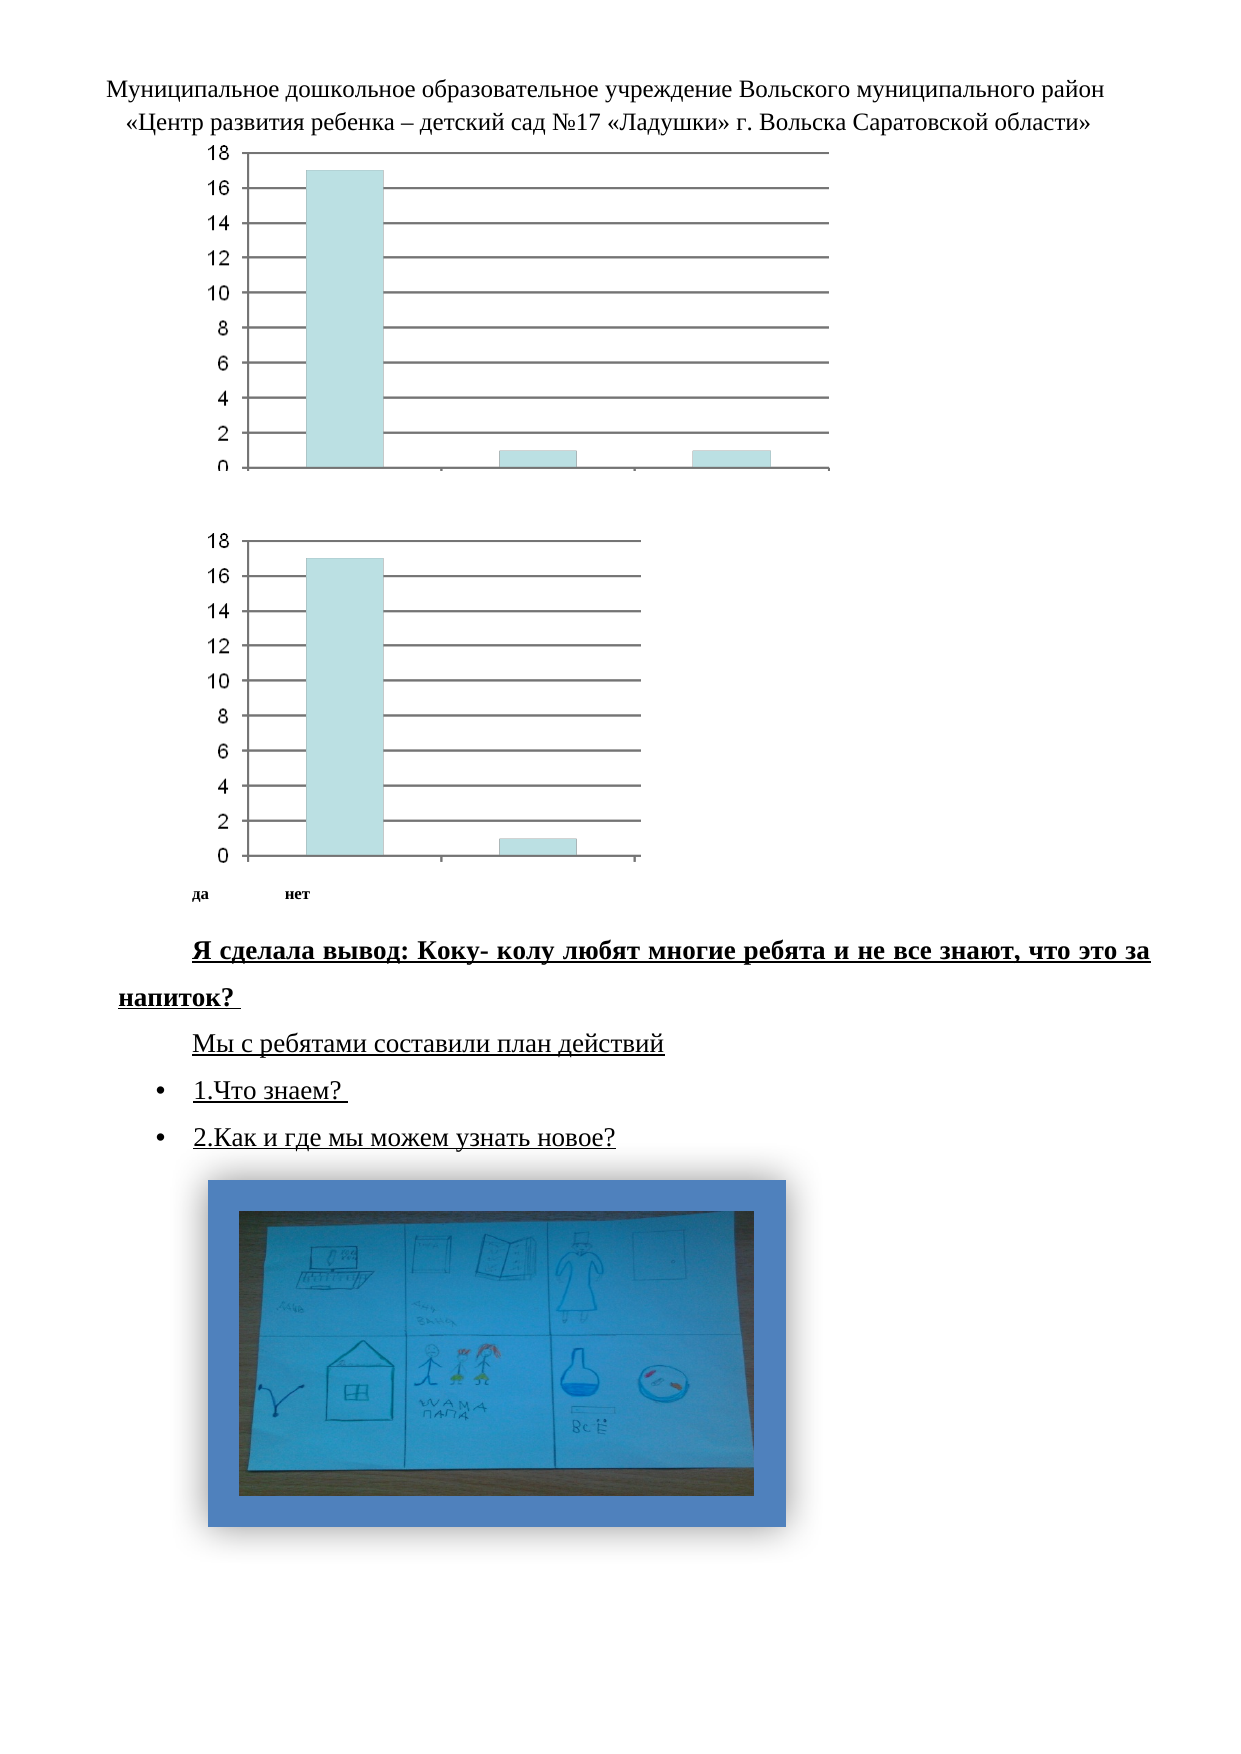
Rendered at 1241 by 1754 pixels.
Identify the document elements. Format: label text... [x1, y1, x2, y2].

list 2.Как и где мы можем узнать новое? [156, 1121, 1152, 1152]
text да нет [118, 884, 1152, 917]
picture [239, 1211, 754, 1496]
list 1.Что знаем? [156, 1074, 1152, 1105]
text Я сделала вывод: Коку- колу любят многие ребята и не все знают, что это за напиток? [118, 934, 1152, 1012]
picture [191, 139, 850, 471]
picture [191, 527, 641, 870]
text Мы с ребятами составили план действий [118, 1027, 1152, 1058]
